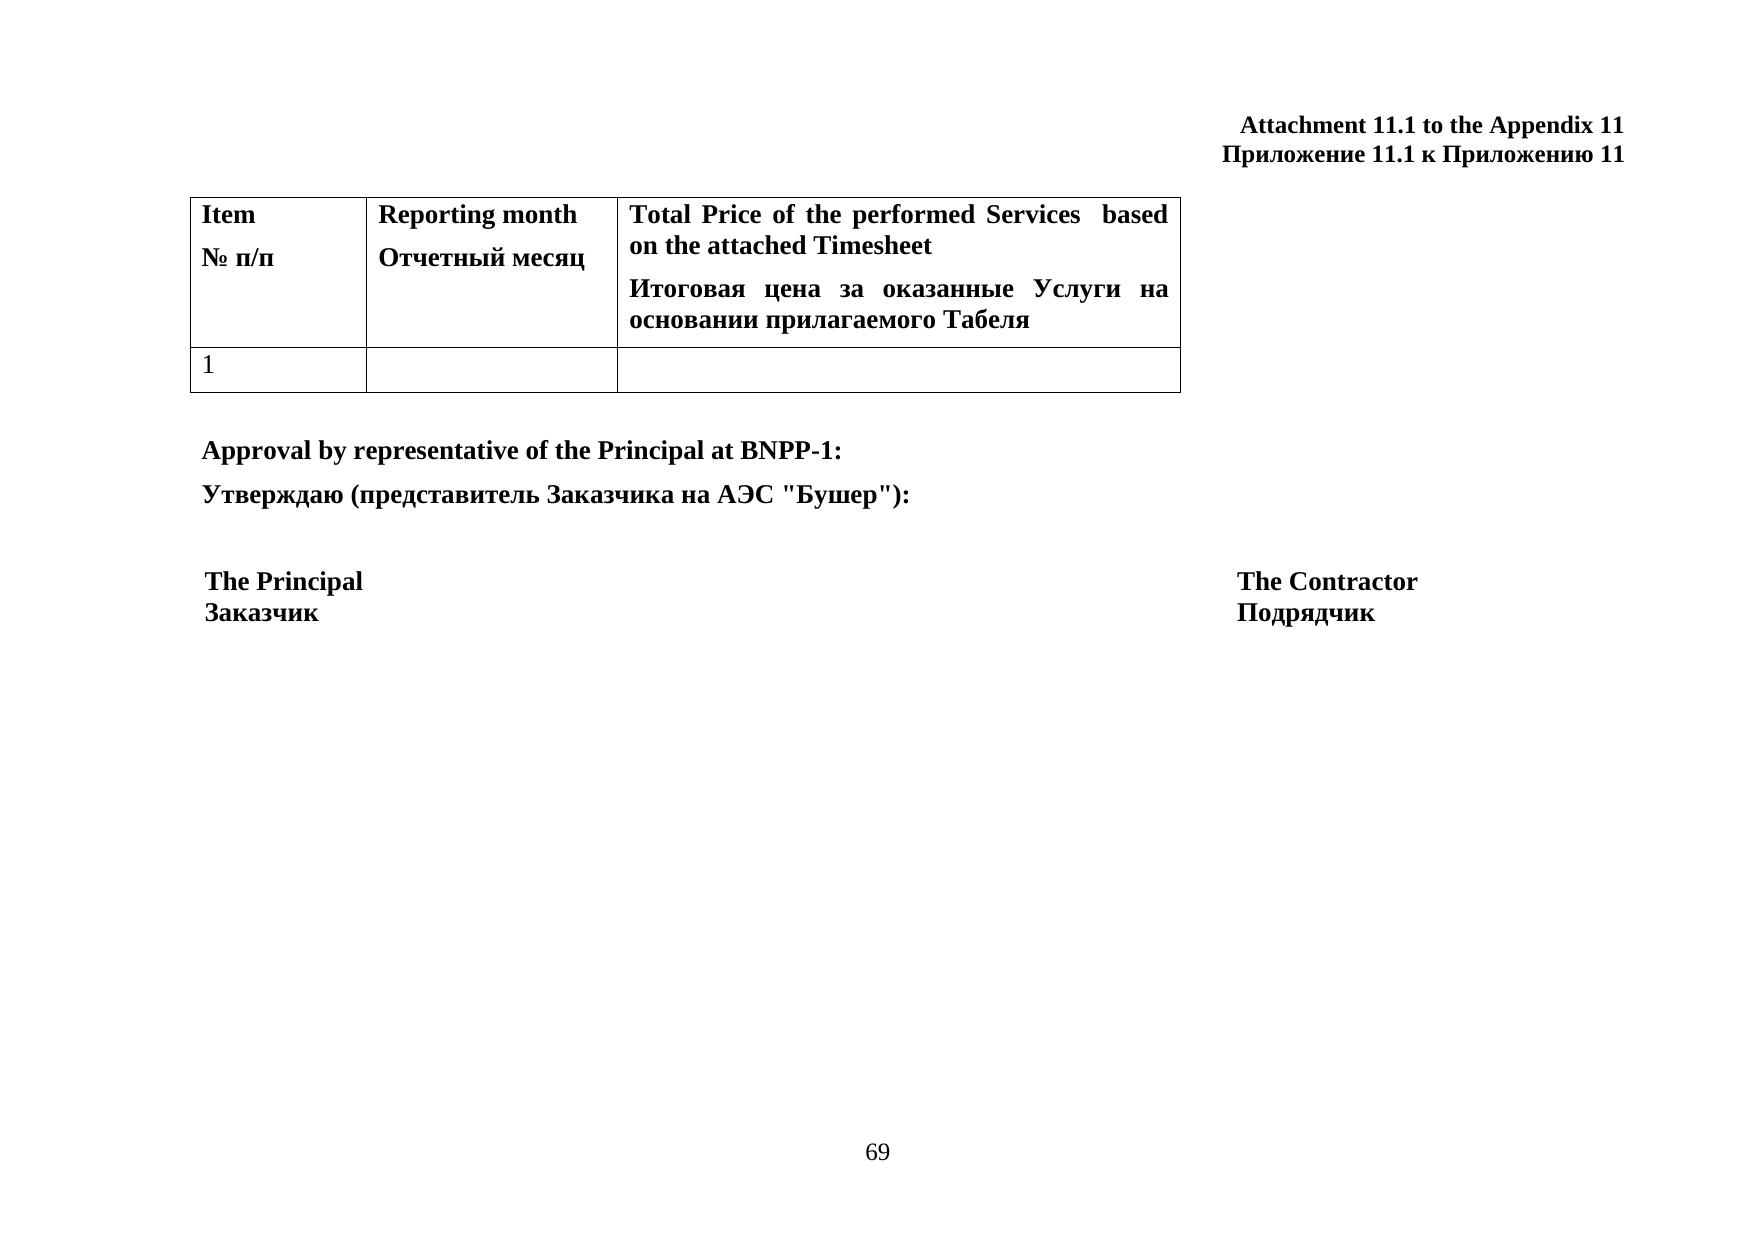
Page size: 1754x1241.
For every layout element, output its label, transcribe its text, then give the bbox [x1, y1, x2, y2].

table_cell [367, 348, 617, 392]
list Утверждаю (представитель Заказчика на АЭС "Бушер"): [201, 478, 1625, 509]
text The Principal The Contractor [131, 565, 1625, 596]
table_cell 1 [191, 348, 366, 392]
table_cell [618, 348, 1180, 392]
text Заказчик Подрядчик [131, 596, 1625, 627]
text Приложение 11.1 к Приложению 11 [131, 139, 1625, 168]
text Attachment 11.1 to the Appendix 11 [131, 110, 1625, 139]
table_header Reporting month Отчетный месяц [367, 198, 617, 347]
table_header Total Price of the performed Services based on the attached Timesheet Итоговая цена за оказанные Услуги на основании прилагаемого Табеля [618, 198, 1180, 347]
table_header Item № п/п [191, 198, 366, 347]
list Approval by representative of the Principal at BNPP-1: [201, 434, 1625, 465]
